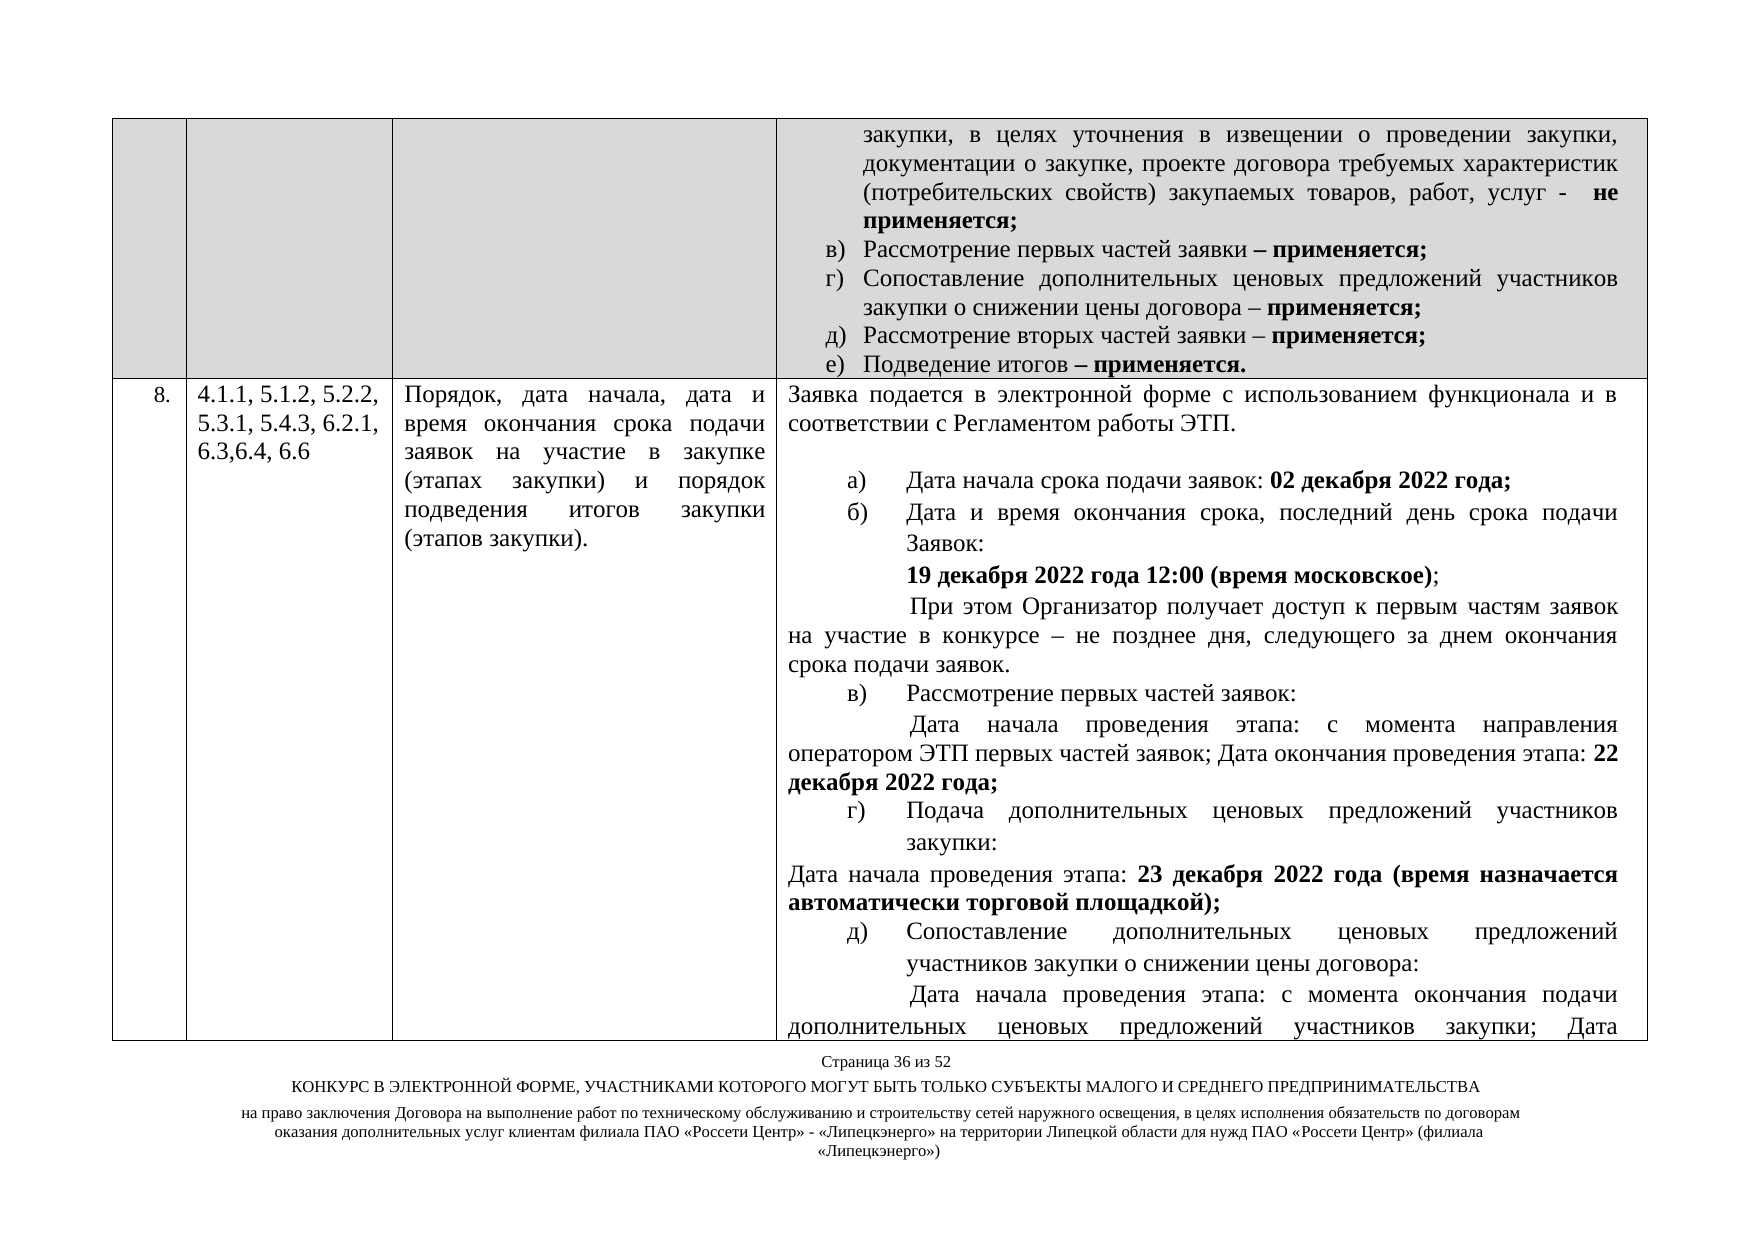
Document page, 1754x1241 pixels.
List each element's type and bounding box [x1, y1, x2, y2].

table_cell [393, 119, 776, 378]
table_cell [777, 379, 1647, 1039]
table_cell [187, 119, 392, 378]
table_cell [113, 119, 186, 378]
table_cell [393, 379, 776, 1039]
table_cell [113, 379, 186, 1039]
table_cell [777, 119, 1647, 378]
table_cell [187, 379, 392, 1039]
